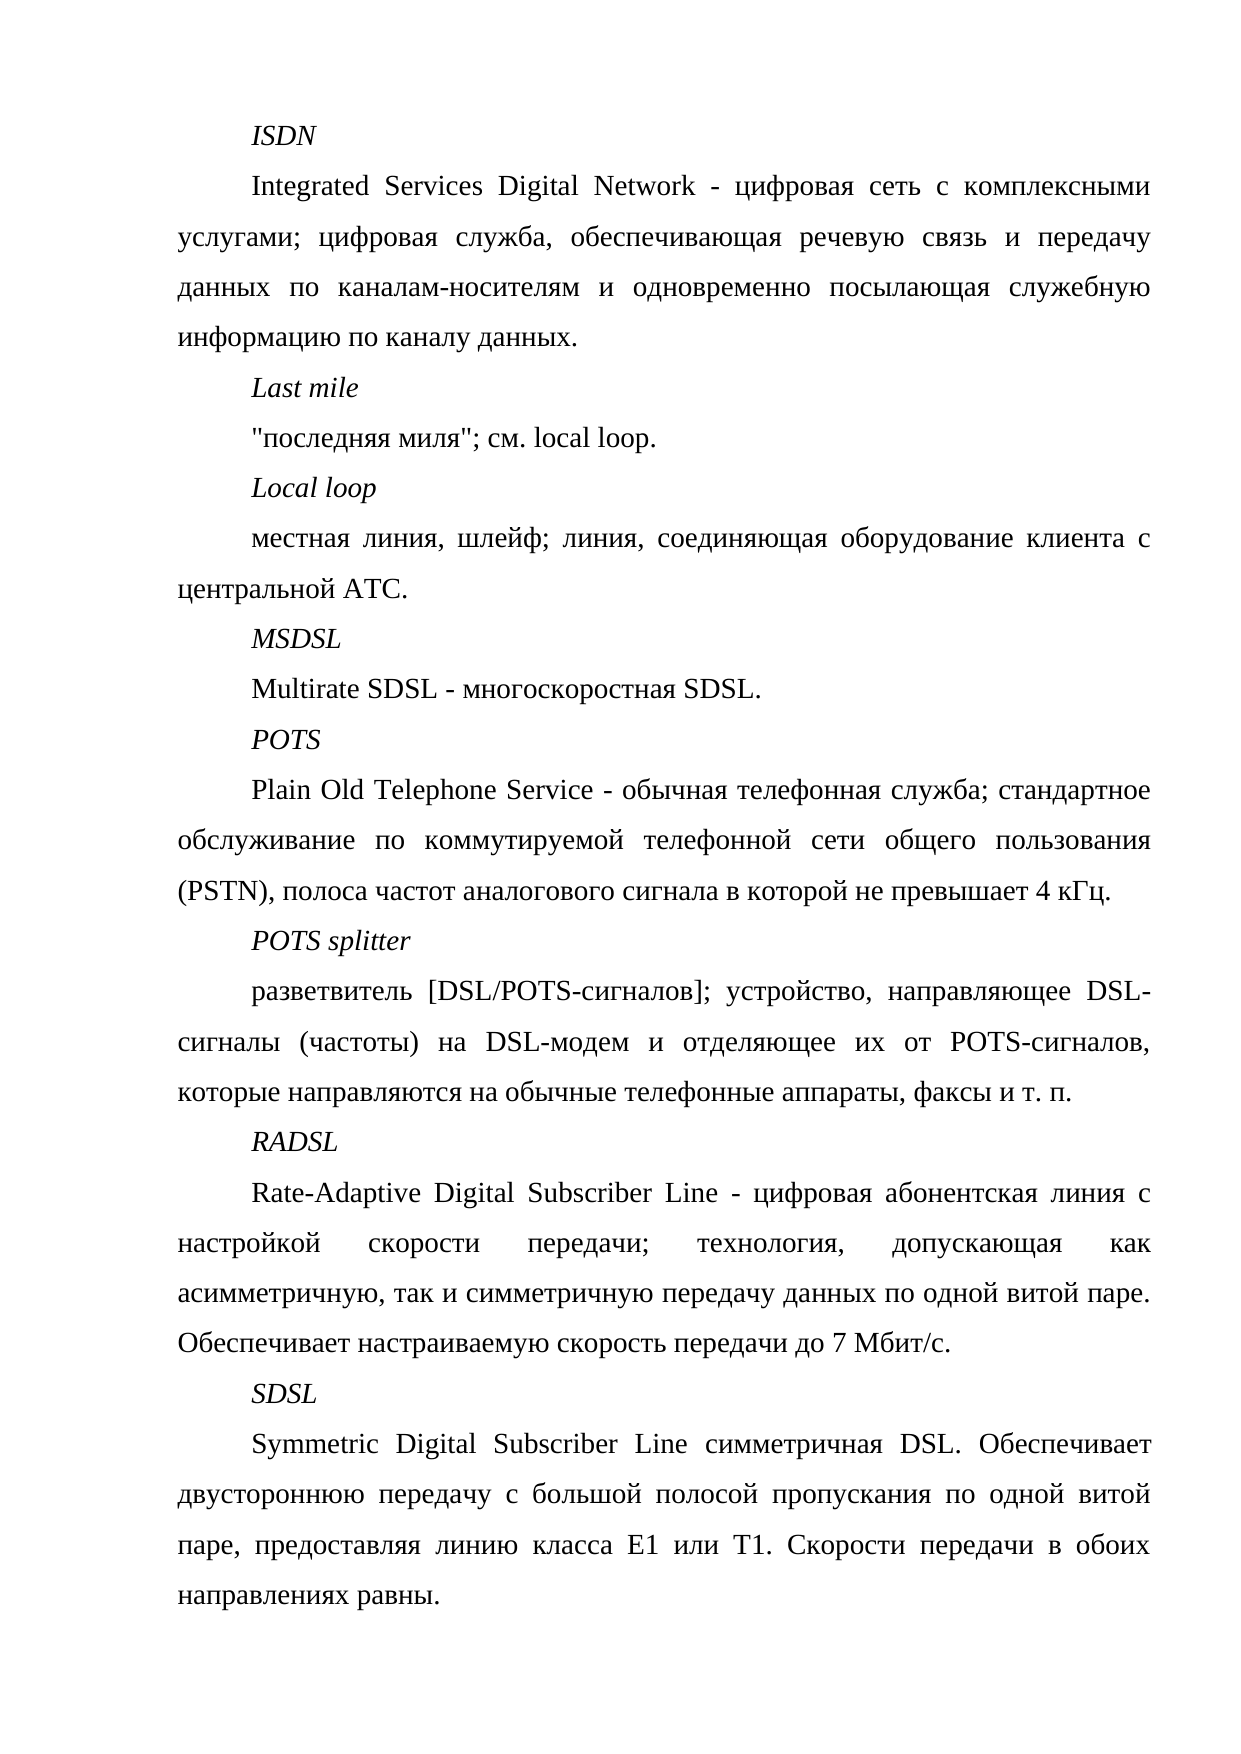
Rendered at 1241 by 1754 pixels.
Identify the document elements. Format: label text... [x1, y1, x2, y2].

text Rate-Adaptive Digital Subscriber Line - цифровая абонентская линия с настройкой скорости передачи; технология, допускающая как асимметричную, так и симметричную передачу данных по одной витой паре. Обеспечивает настраиваемую скорость передачи до 7 Мбит/с. [177, 1175, 1152, 1359]
text разветвитель [DSL/POTS-сигналов]; устройство, направляющее DSL-сигналы (частоты) на DSL-модем и отделяющее их от POTS-сигналов, которые направляются на обычные телефонные аппараты, факсы и т. п. [177, 973, 1152, 1108]
text POTS [177, 722, 1152, 755]
text местная линия, шлейф; линия, соединяющая оборудование клиента с центральной АТС. [177, 521, 1152, 604]
text Last mile [177, 370, 1152, 403]
text "последняя миля"; см. local loop. [177, 420, 1152, 453]
text Symmetric Digital Subscriber Line симметричная DSL. Обеспечивает двустороннюю передачу с большой полосой пропускания по одной витой паре, предоставляя линию класса E1 или T1. Скорости передачи в обоих направлениях равны. [177, 1426, 1152, 1611]
text Plain Old Telephone Service - обычная телефонная служба; стандартное обслуживание по коммутируемой телефонной сети общего пользования (PSTN), полоса частот аналогового сигнала в которой не превышает 4 кГц. [177, 772, 1152, 906]
text POTS splitter [177, 923, 1152, 957]
text RADSL [177, 1124, 1152, 1158]
text MSDSL [177, 621, 1152, 655]
text SDSL [177, 1376, 1152, 1409]
text Local loop [177, 470, 1152, 504]
text Integrated Services Digital Network - цифровая сеть с комплексными услугами; цифровая служба, обеспечивающая речевую связь и передачу данных по каналам-носителям и одновременно посылающая служебную информацию по каналу данных. [177, 168, 1152, 353]
text Multirate SDSL - многоскоростная SDSL. [177, 672, 1152, 705]
text ISDN [177, 118, 1152, 152]
